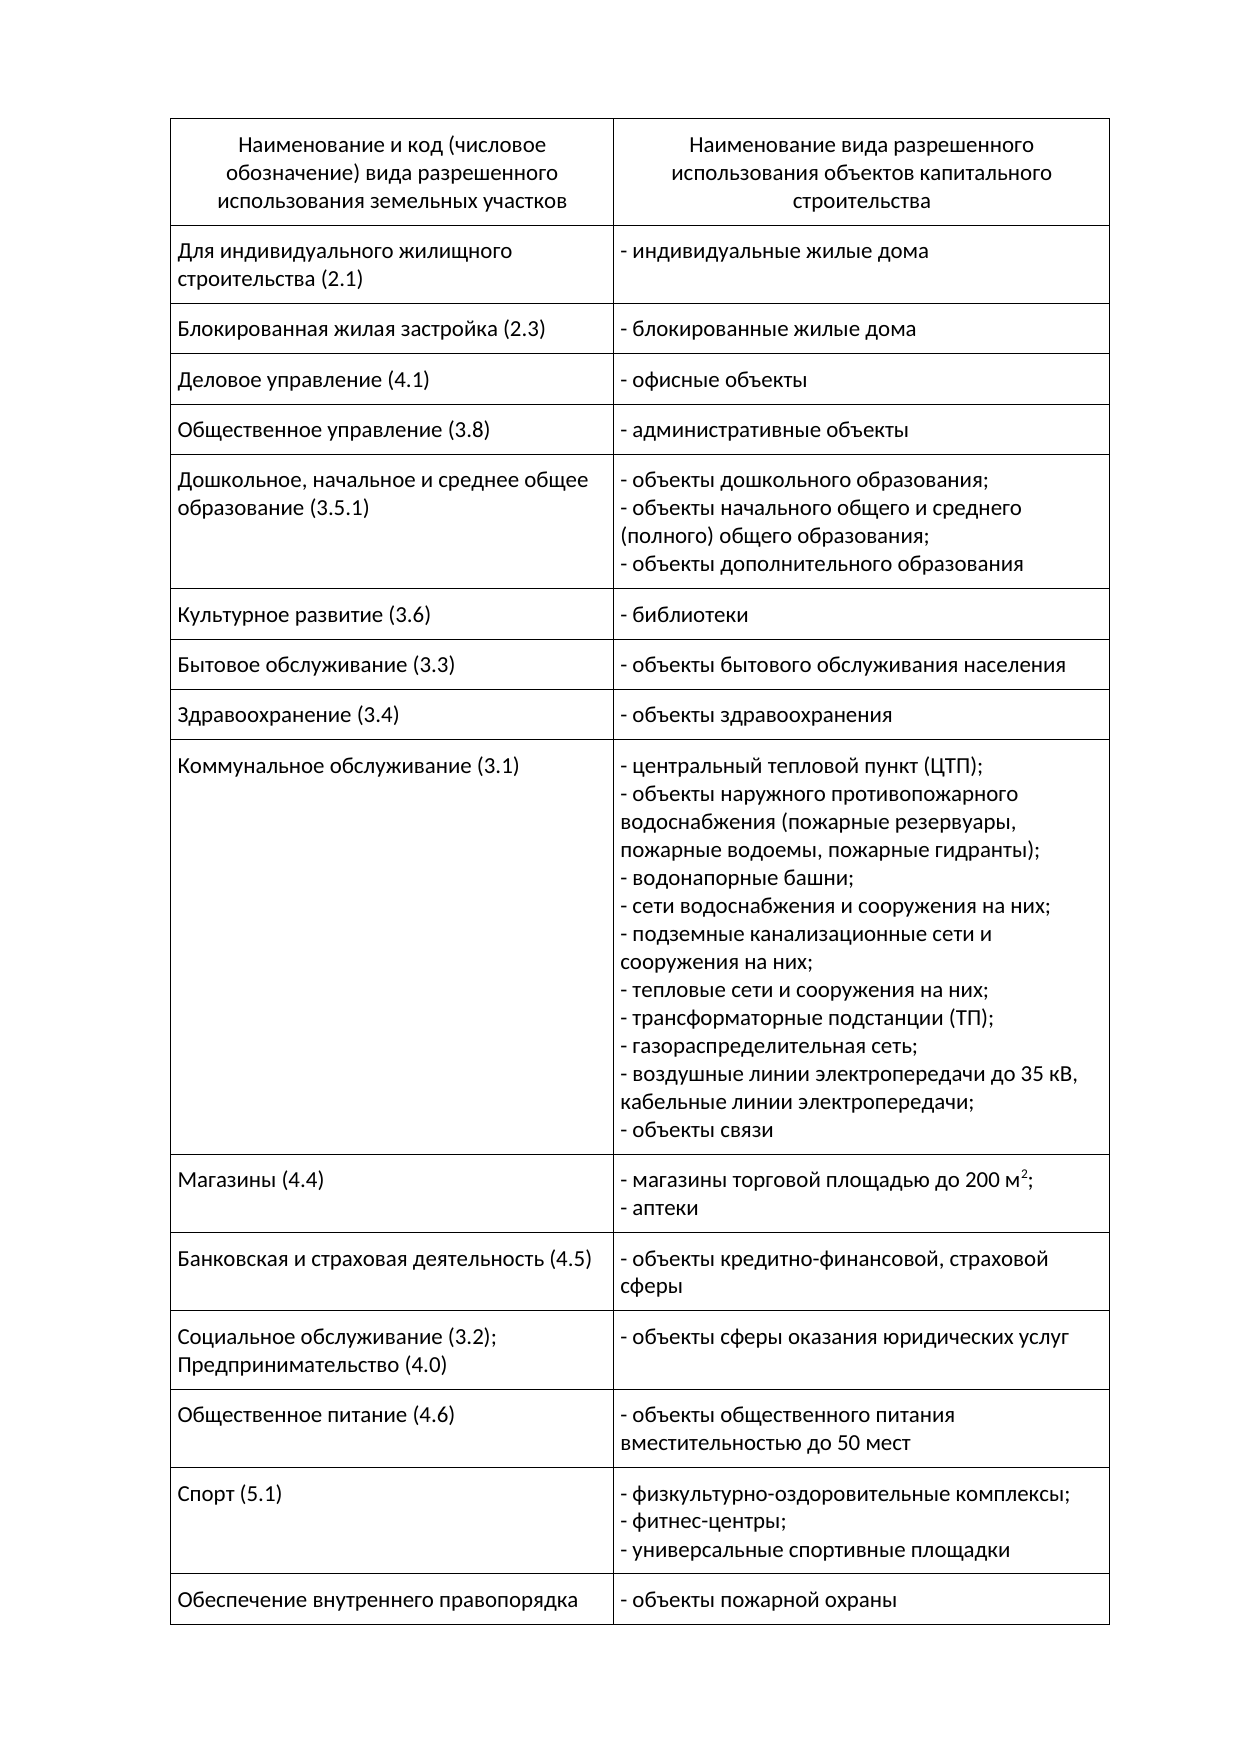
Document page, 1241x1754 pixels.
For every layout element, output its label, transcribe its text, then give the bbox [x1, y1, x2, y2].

table_header Наименование и код (числовое обозначение) вида разрешенного использования земельных участков [171, 119, 613, 224]
table_cell Здравоохранение (3.4) [171, 690, 613, 739]
table_cell Спорт (5.1) [171, 1468, 613, 1573]
table_cell Для индивидуального жилищного строительства (2.1) [171, 226, 613, 303]
table_cell Коммунальное обслуживание (3.1) [171, 740, 613, 1154]
table_header Наименование вида разрешенного использования объектов капитального строительства [614, 119, 1109, 224]
table_cell Социальное обслуживание (3.2); Предпринимательство (4.0) [171, 1311, 613, 1389]
table_cell Деловое управление (4.1) [171, 354, 613, 403]
table_cell - объекты дошкольного образования; - объекты начального общего и среднего (полного) общего образования; - объекты дополнительного образования [614, 455, 1109, 588]
table_cell - объекты бытового обслуживания населения [614, 640, 1109, 689]
table_cell - объекты сферы оказания юридических услуг [614, 1311, 1109, 1389]
table_cell - библиотеки [614, 589, 1109, 638]
table_cell Блокированная жилая застройка (2.3) [171, 304, 613, 353]
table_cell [614, 1574, 1109, 1624]
table_cell - объекты кредитно-финансовой, страховой сферы [614, 1233, 1109, 1310]
table_cell - блокированные жилые дома [614, 304, 1109, 353]
table_cell - объекты здравоохранения [614, 690, 1109, 739]
table_cell Бытовое обслуживание (3.3) [171, 640, 613, 689]
table_cell - административные объекты [614, 405, 1109, 454]
table_cell - центральный тепловой пункт (ЦТП); - объекты наружного противопожарного водоснабжения (пожарные резервуары, пожарные водоемы, пожарные гидранты); - водонапорные башни; - сети водоснабжения и сооружения на них; - подземные канализационные сети и сооружения на них; - тепловые сети и сооружения на них; - трансформаторные подстанции (ТП); - газораспределительная сеть; - воздушные линии электропередачи до 35 кВ, кабельные линии электропередачи; - объекты связи [614, 740, 1109, 1154]
table_cell - физкультурно-оздоровительные комплексы; - фитнес-центры; - универсальные спортивные площадки [614, 1468, 1109, 1573]
table_cell - индивидуальные жилые дома [614, 226, 1109, 303]
table_cell - офисные объекты [614, 354, 1109, 403]
table_cell Общественное питание (4.6) [171, 1390, 613, 1467]
table_cell - магазины торговой площадью до 200 м2; - аптеки [614, 1155, 1109, 1232]
table_cell - объекты общественного питания вместительностью до 50 мест [614, 1390, 1109, 1467]
table_cell Магазины (4.4) [171, 1155, 613, 1232]
table_cell Общественное управление (3.8) [171, 405, 613, 454]
table_cell Дошкольное, начальное и среднее общее образование (3.5.1) [171, 455, 613, 588]
table_cell Культурное развитие (3.6) [171, 589, 613, 638]
table_cell Банковская и страховая деятельность (4.5) [171, 1233, 613, 1310]
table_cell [171, 1574, 613, 1624]
